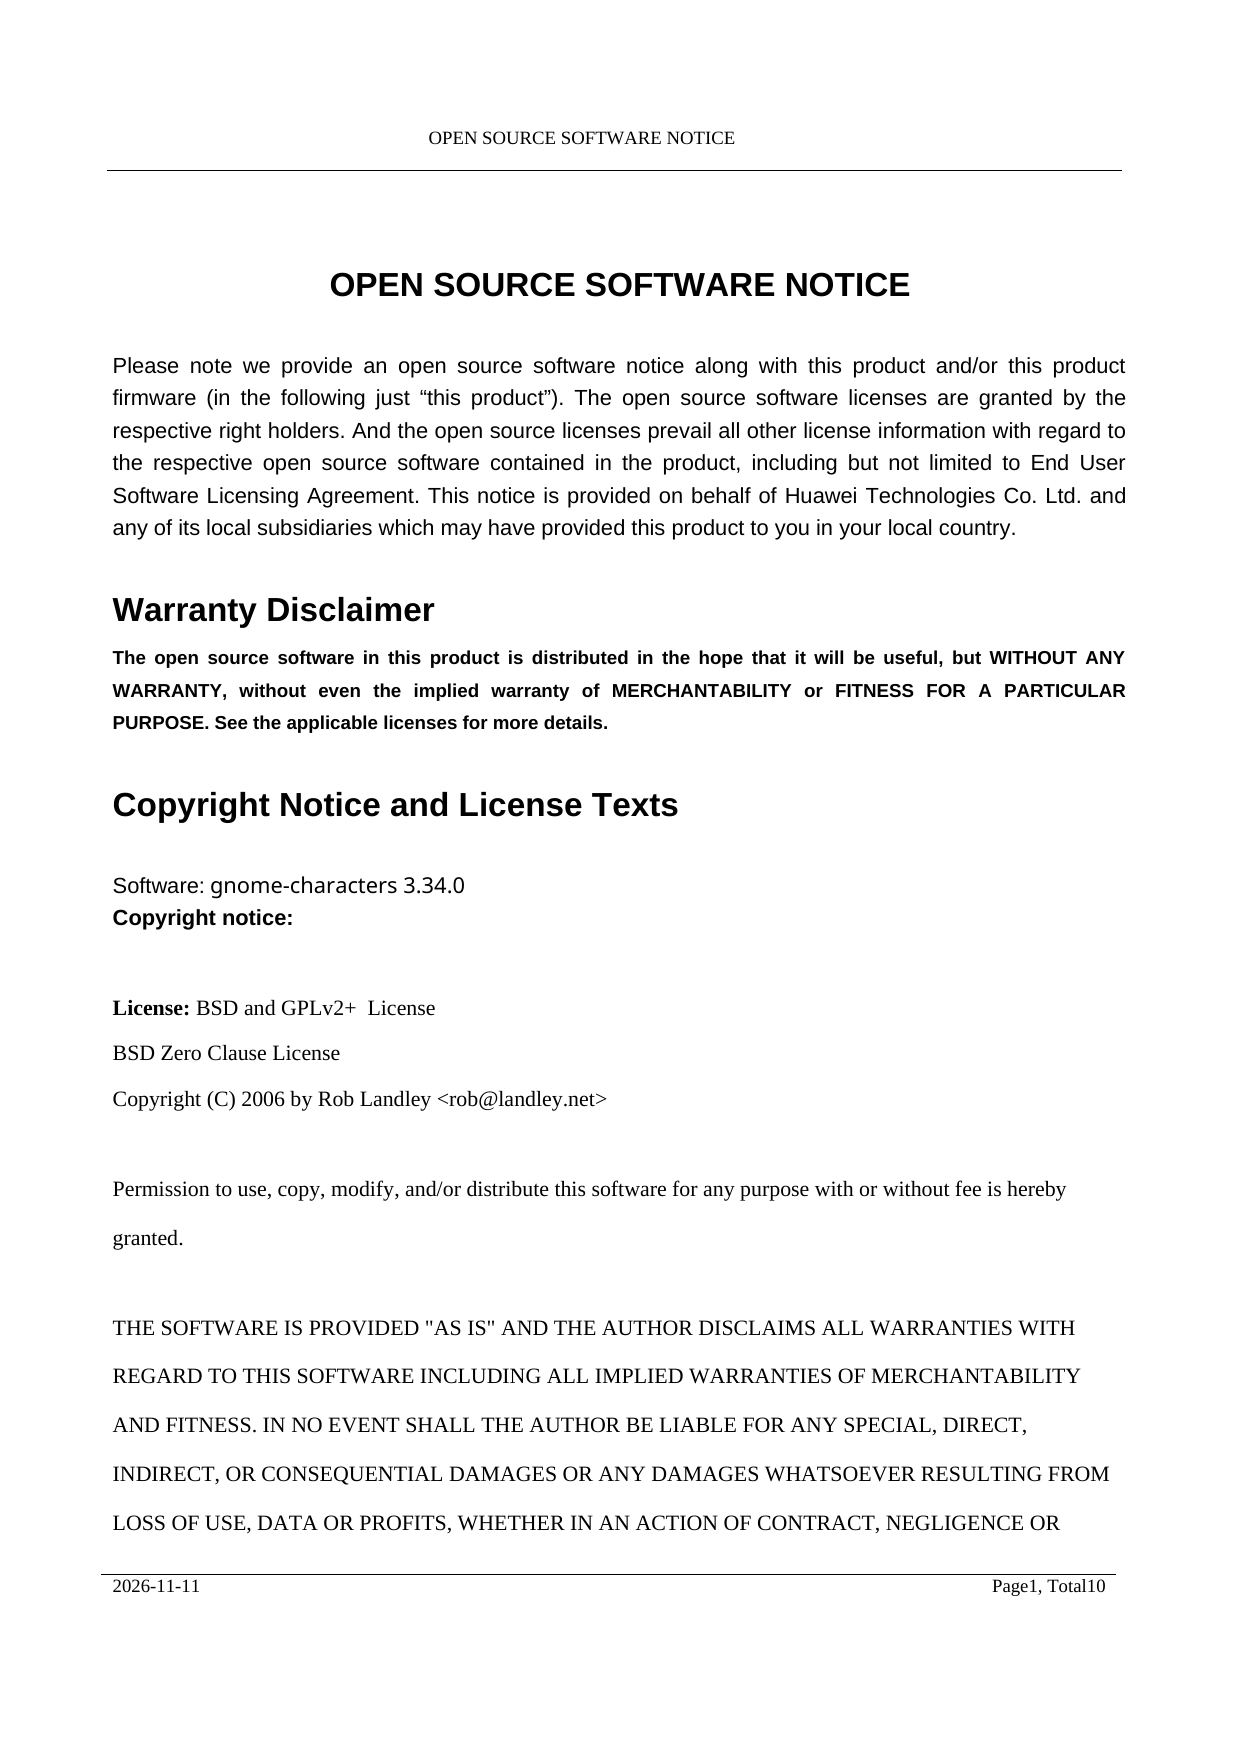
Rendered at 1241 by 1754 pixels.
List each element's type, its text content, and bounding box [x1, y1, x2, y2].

text Software: gnome-characters 3.34.0 [112, 869, 1128, 901]
text Warranty Disclaimer [112, 576, 1128, 641]
text License: BSD and GPLv2+ License [112, 992, 1128, 1024]
text Copyright notice: [112, 901, 1128, 934]
text OPEN SOURCE SOFTWARE NOTICE [112, 251, 1128, 316]
text BSD Zero Clause License [112, 1037, 1128, 1069]
text Copyright (C) 2006 by Rob Landley <rob@landley.net> [112, 1082, 1128, 1114]
text Copyright Notice and License Texts [112, 771, 1128, 836]
text Please note we provide an open source software notice along with this product and/or this product firmware (in the following just “this product”). The open source software licenses are granted by the respective right holders. And the open source licenses prevail all other license information with regard to the respective open source software contained in the product, including but not limited to End User Software Licensing Agreement. This notice is provided on behalf of Huawei Technologies Co. Ltd. and any of its local subsidiaries which may have provided this product to you in your local country. [112, 349, 1128, 544]
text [112, 1311, 1128, 1538]
text Permission to use, copy, modify, and/or distribute this software for any purpose with or without fee is hereby granted. [112, 1172, 1128, 1253]
text The open source software in this product is distributed in the hope that it will be useful, but WITHOUT ANY WARRANTY, without even the implied warranty of MERCHANTABILITY or FITNESS FOR A PARTICULAR PURPOSE. See the applicable licenses for more details. [112, 641, 1128, 739]
